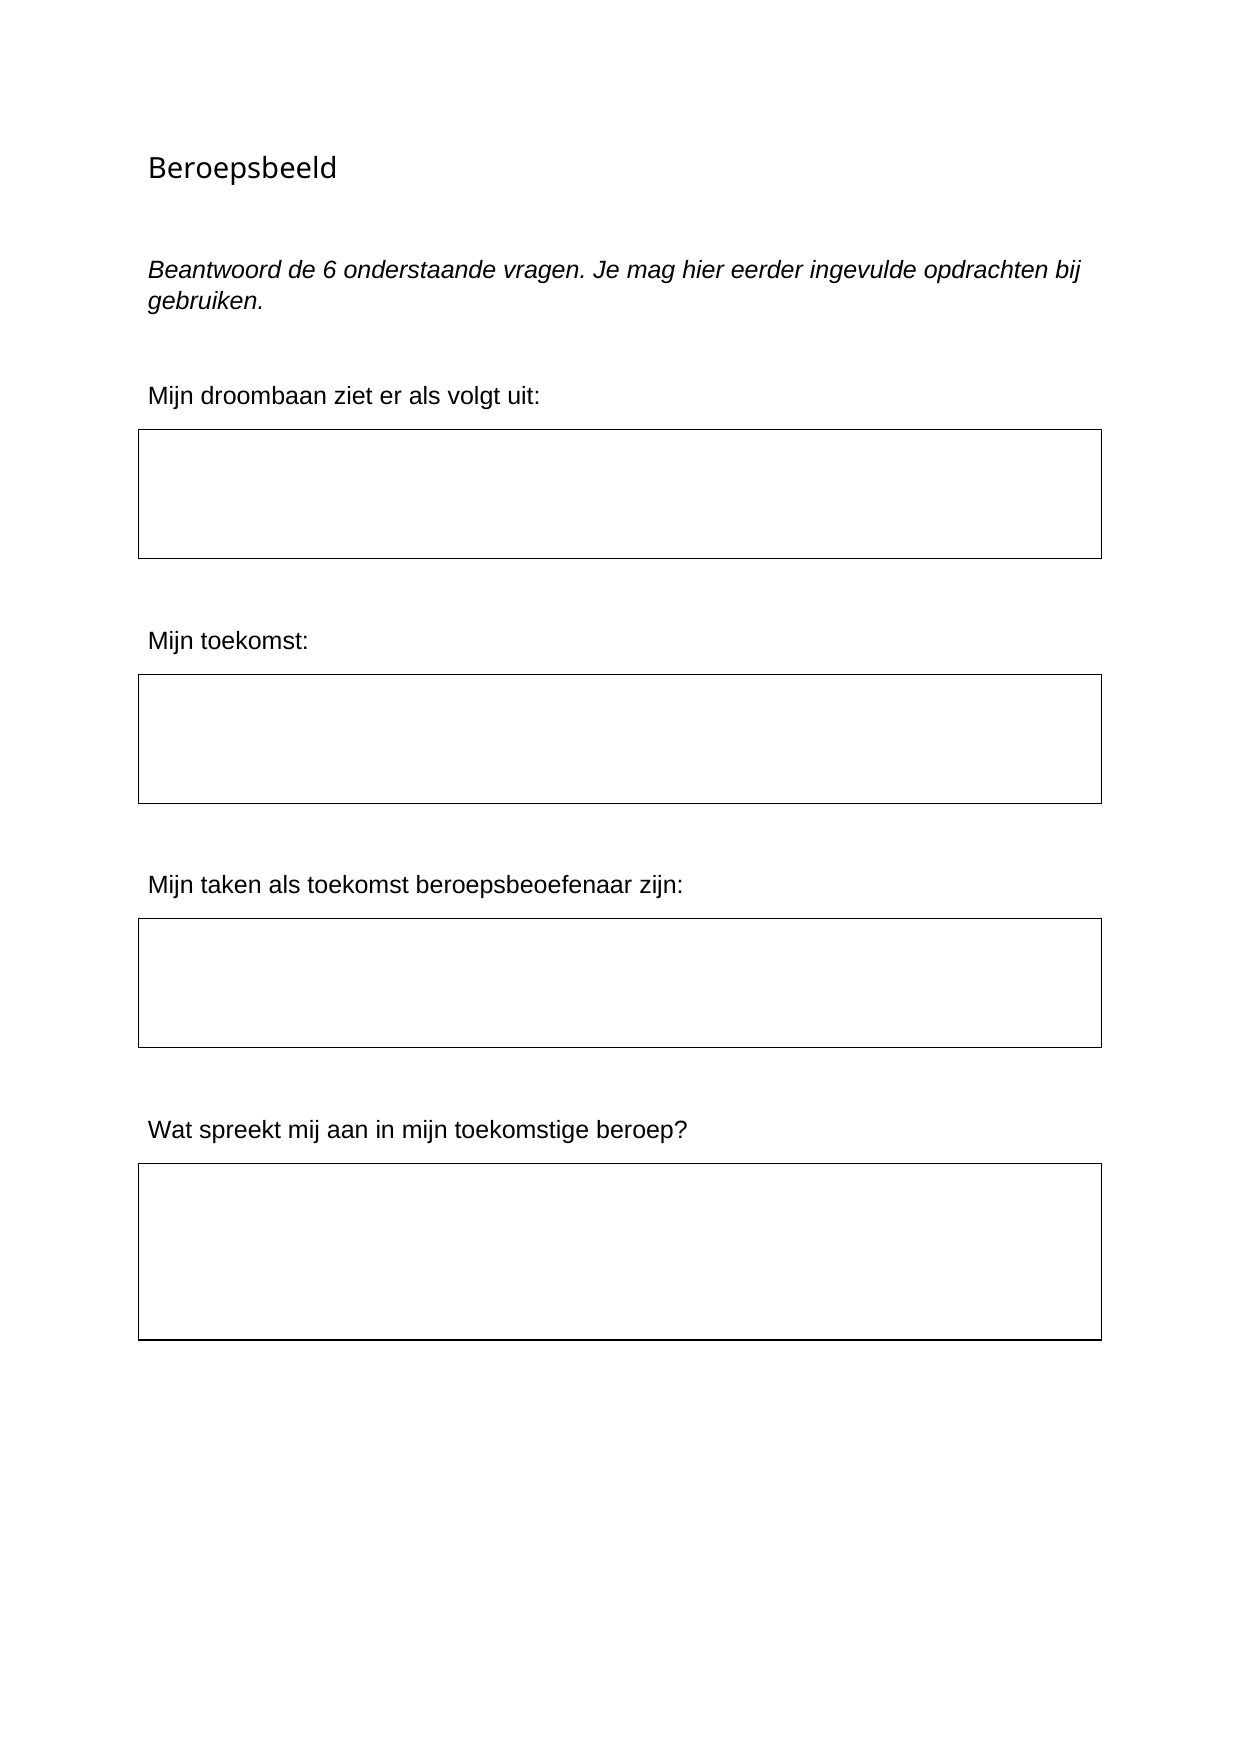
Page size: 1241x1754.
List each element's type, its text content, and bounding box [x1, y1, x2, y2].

text Beantwoord de 6 onderstaande vragen. Je mag hier eerder ingevulde opdrachten bij gebruiken. [148, 255, 1093, 314]
text Mijn taken als toekomst beroepsbeoefenaar zijn: [148, 870, 1093, 899]
text Beroepsbeeld [148, 148, 1093, 187]
text Wat spreekt mij aan in mijn toekomstige beroep? [148, 1115, 1093, 1143]
text Mijn droombaan ziet er als volgt uit: [148, 381, 1093, 410]
text Mijn toekomst: [148, 626, 1093, 655]
